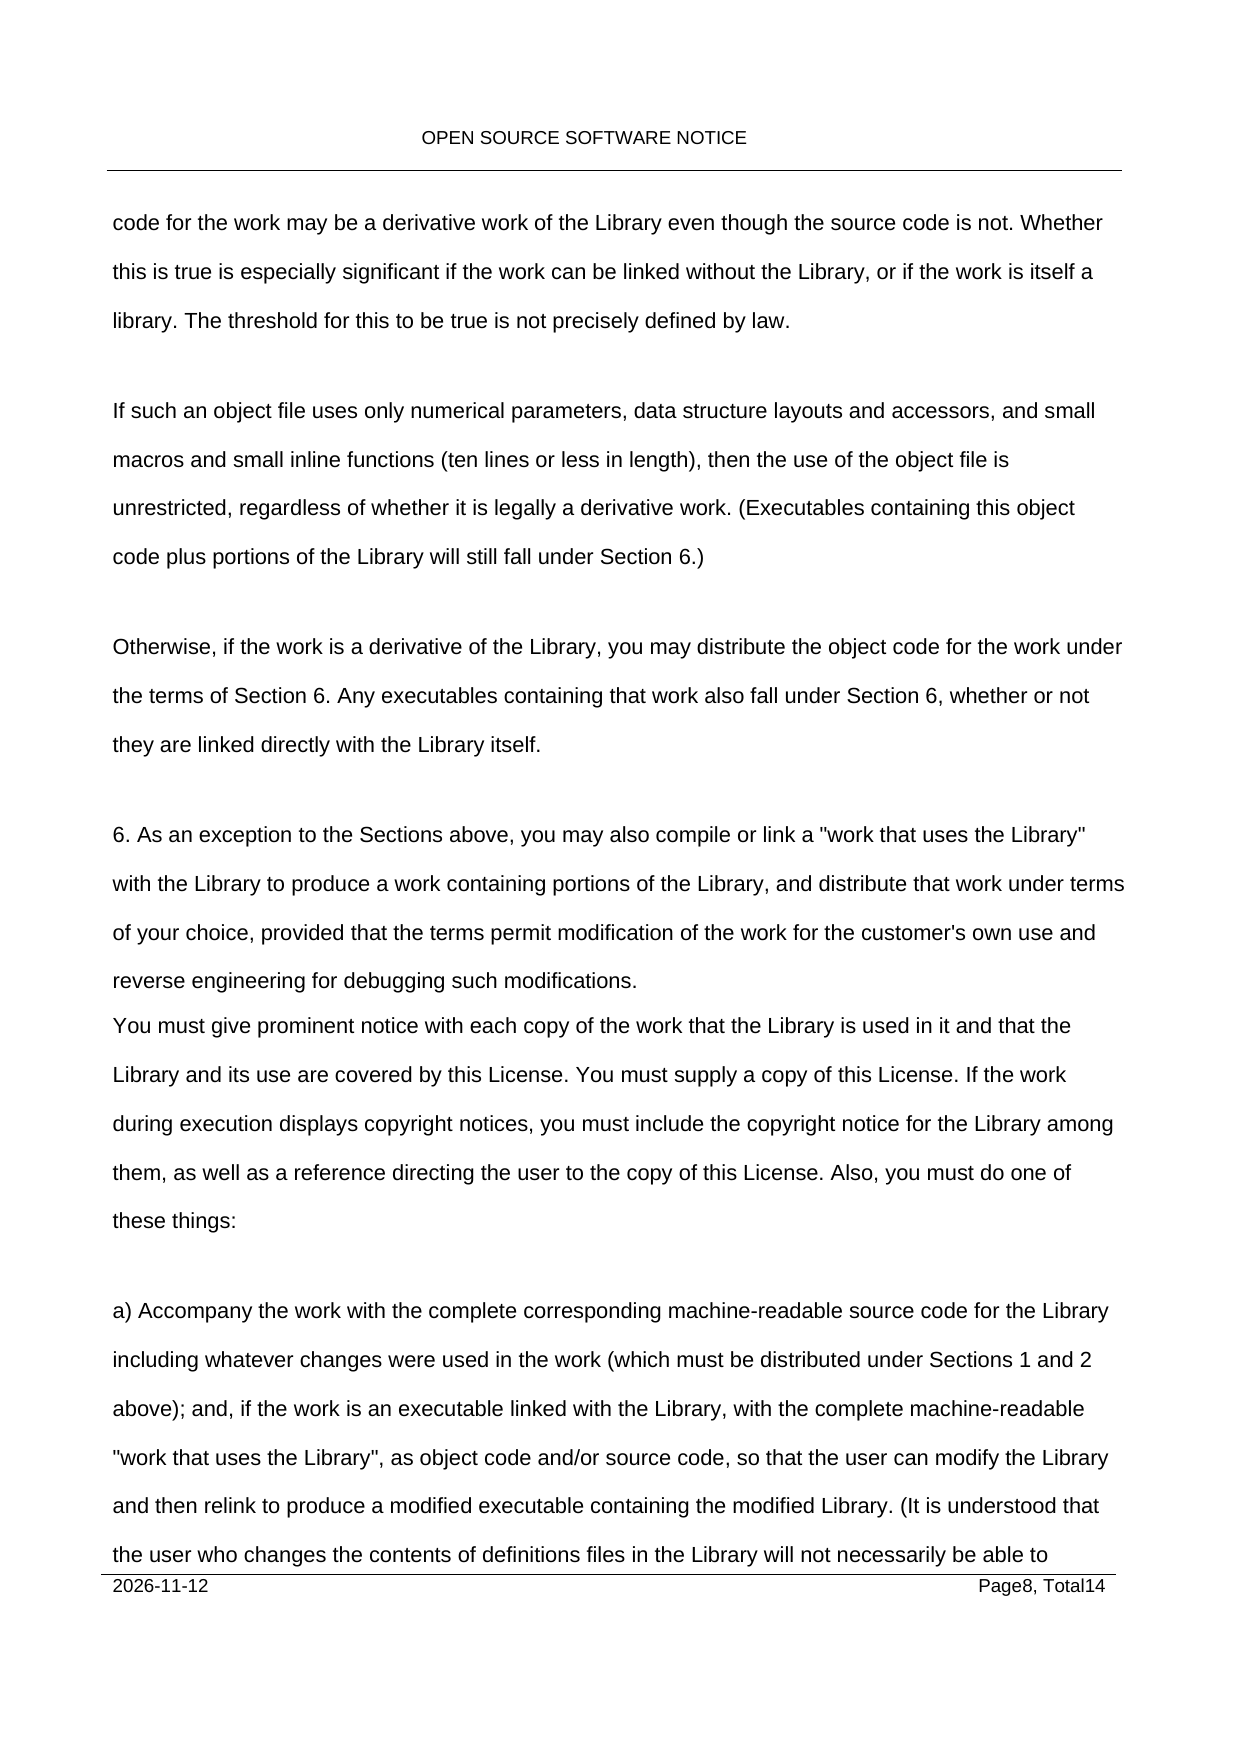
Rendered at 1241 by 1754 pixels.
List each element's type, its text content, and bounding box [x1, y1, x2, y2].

text 6. As an exception to the Sections above, you may also compile or link a "work that uses the Library" with the Library to produce a work containing portions of the Library, and distribute that work under terms of your choice, provided that the terms permit modification of the work for the customer's own use and reverse engineering for debugging such modifications. [112, 818, 1128, 997]
text If such an object file uses only numerical parameters, data structure layouts and accessors, and small macros and small inline functions (ten lines or less in length), then the use of the object file is unrestricted, regardless of whether it is legally a derivative work. (Executables containing this object code plus portions of the Library will still fall under Section 6.) [112, 394, 1128, 573]
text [112, 206, 1128, 336]
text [112, 1295, 1128, 1571]
text Otherwise, if the work is a derivative of the Library, you may distribute the object code for the work under the terms of Section 6. Any executables containing that work also fall under Section 6, whether or not they are linked directly with the Library itself. [112, 631, 1128, 761]
text You must give prominent notice with each copy of the work that the Library is used in it and that the Library and its use are covered by this License. You must supply a copy of this License. If the work during execution displays copyright notices, you must include the copyright notice for the Library among them, as well as a reference directing the user to the copy of this License. Also, you must do one of these things: [112, 1009, 1128, 1237]
